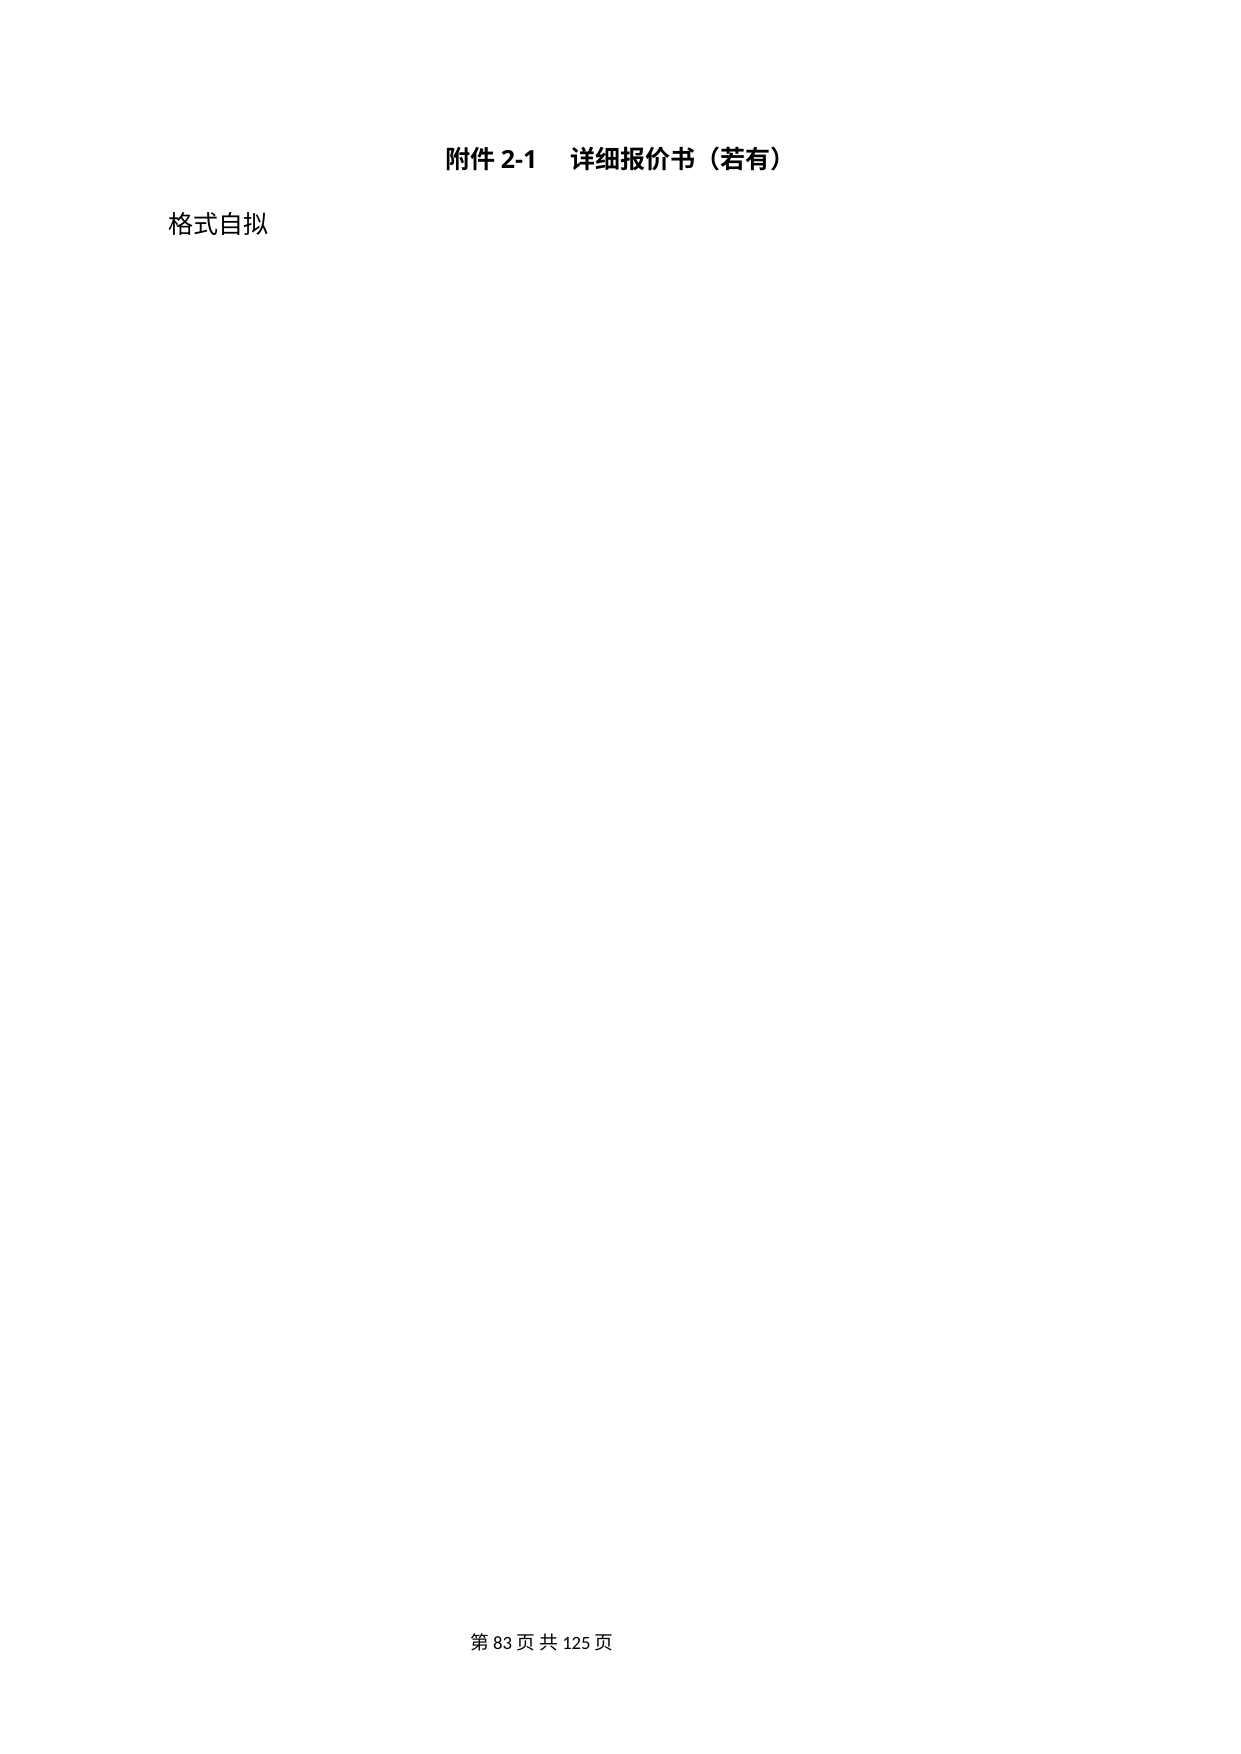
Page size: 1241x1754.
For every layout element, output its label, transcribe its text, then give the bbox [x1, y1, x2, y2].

text 格式自拟 [118, 190, 1122, 255]
text 附件2-1 详细报价书（若有） [118, 125, 1122, 190]
